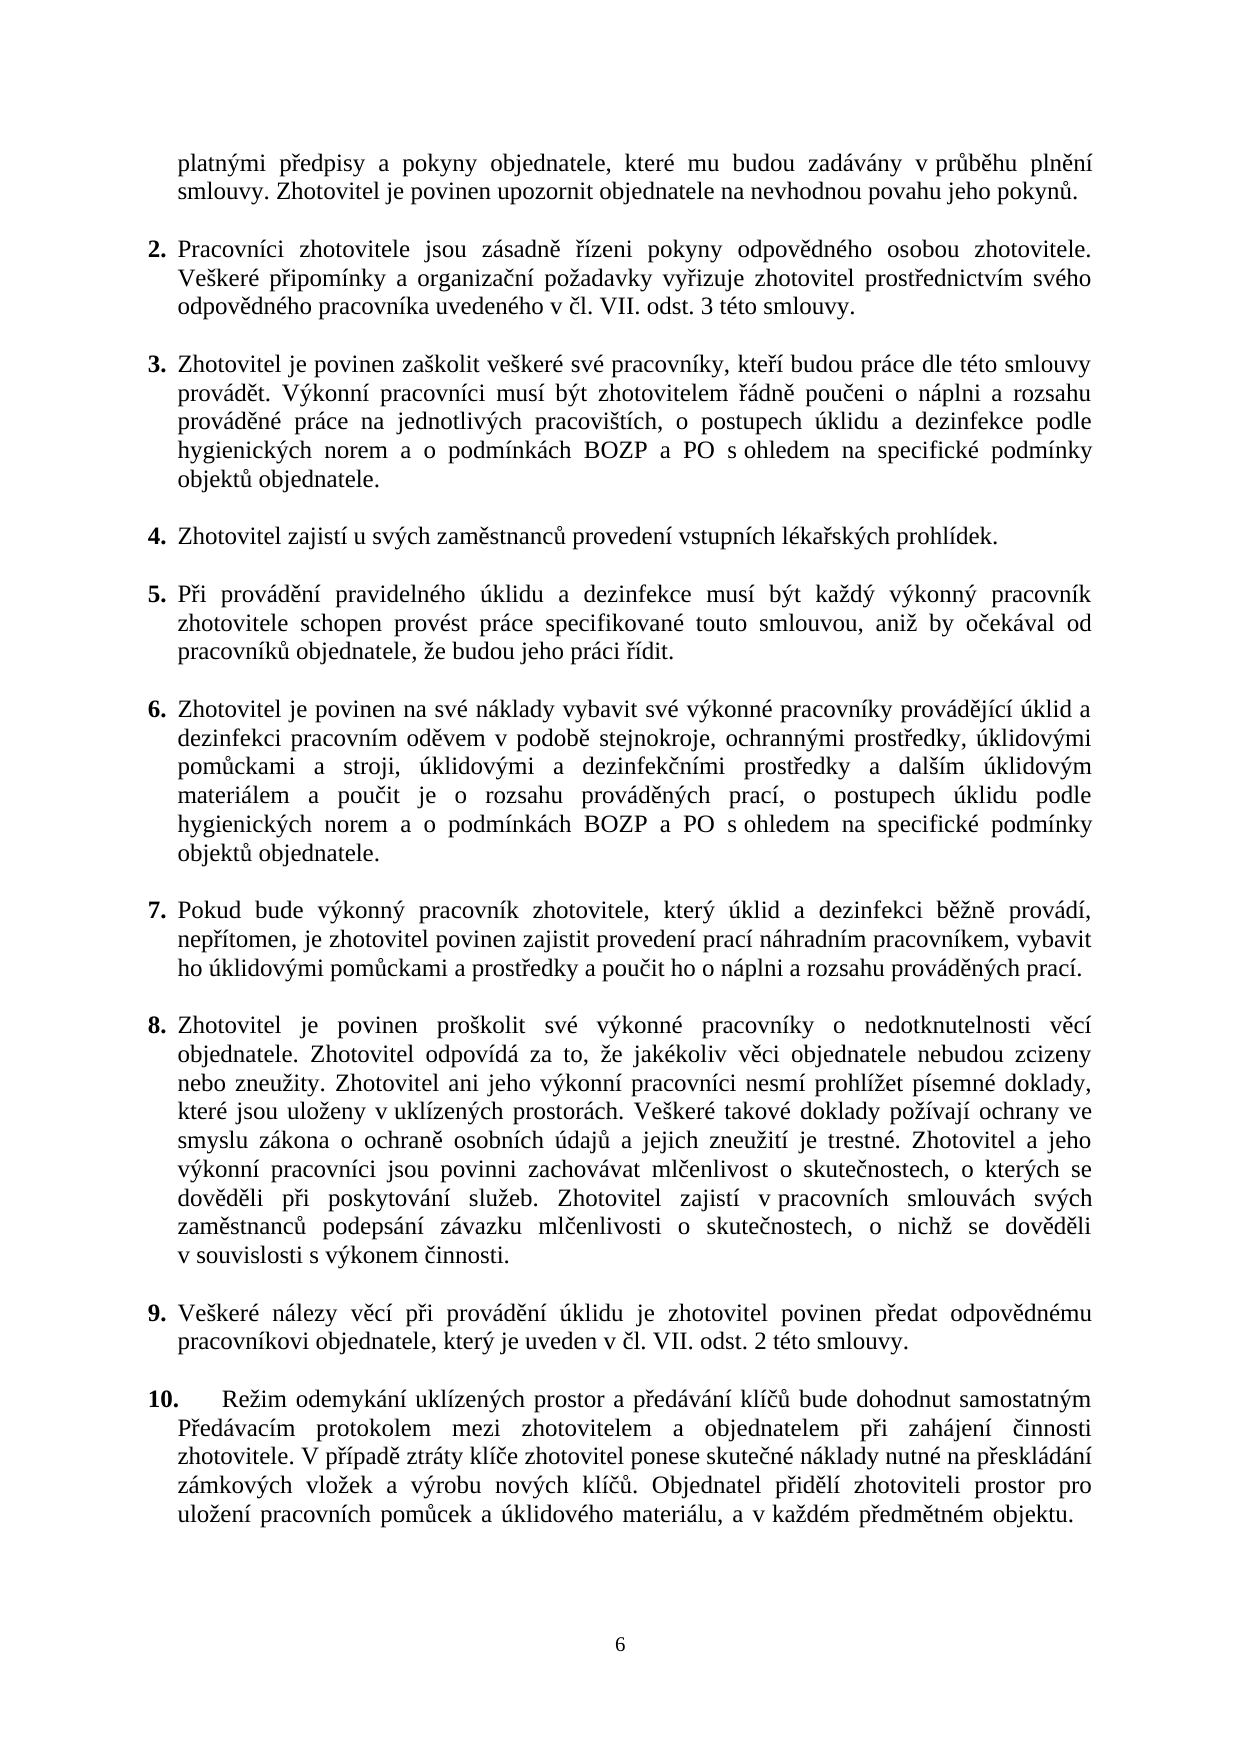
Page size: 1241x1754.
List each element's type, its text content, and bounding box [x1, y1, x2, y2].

list Veškeré nálezy věcí při provádění úklidu je zhotovitel povinen předat odpovědnému pracovníkovi objednatele, který je uveden v čl. VII. odst. 2 této smlouvy. [148, 1298, 1092, 1355]
list Zhotovitel je povinen zaškolit veškeré své pracovníky, kteří budou práce dle této smlouvy provádět. Výkonní pracovníci musí být zhotovitelem řádně poučeni o náplni a rozsahu prováděné práce na jednotlivých pracovištích, o postupech úklidu a dezinfekce podle hygienických norem a o podmínkách BOZP a PO s ohledem na specifické podmínky objektů objednatele. [148, 349, 1092, 493]
list Zhotovitel zajistí u svých zaměstnanců provedení vstupních lékařských prohlídek. [148, 521, 1092, 550]
list Při provádění pravidelného úklidu a dezinfekce musí být každý výkonný pracovník zhotovitele schopen provést práce specifikované touto smlouvou, aniž by očekával od pracovníků objednatele, že budou jeho práci řídit. [148, 579, 1092, 665]
list Zhotovitel je povinen na své náklady vybavit své výkonné pracovníky provádějící úklid a dezinfekci pracovním oděvem v podobě stejnokroje, ochrannými prostředky, úklidovými pomůckami a stroji, úklidovými a dezinfekčními prostředky a dalším úklidovým materiálem a poučit je o rozsahu prováděných prací, o postupech úklidu podle hygienických norem a o podmínkách BOZP a PO s ohledem na specifické podmínky objektů objednatele. [148, 694, 1092, 866]
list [148, 148, 1092, 205]
list Pokud bude výkonný pracovník zhotovitele, který úklid a dezinfekci běžně provádí, nepřítomen, je zhotovitel povinen zajistit provedení prací náhradním pracovníkem, vybavit ho úklidovými pomůckami a prostředky a poučit ho o náplni a rozsahu prováděných prací. [148, 895, 1092, 981]
list Režim odemykání uklízených prostor a předávání klíčů bude dohodnut samostatným Předávacím protokolem mezi zhotovitelem a objednatelem při zahájení činnosti zhotovitele. V případě ztráty klíče zhotovitel ponese skutečné náklady nutné na přeskládání zámkových vložek a výrobu nových klíčů. Objednatel přidělí zhotoviteli prostor pro uložení pracovních pomůcek a úklidového materiálu, a v každém předmětném objektu. [148, 1384, 1092, 1556]
list Zhotovitel je povinen proškolit své výkonné pracovníky o nedotknutelnosti věcí objednatele. Zhotovitel odpovídá za to, že jakékoliv věci objednatele nebudou zcizeny nebo zneužity. Zhotovitel ani jeho výkonní pracovníci nesmí prohlížet písemné doklady, které jsou uloženy v uklízených prostorách. Veškeré takové doklady požívají ochrany ve smyslu zákona o ochraně osobních údajů a jejich zneužití je trestné. Zhotovitel a jeho výkonní pracovníci jsou povinni zachovávat mlčenlivost o skutečnostech, o kterých se dověděli při poskytování služeb. Zhotovitel zajistí v pracovních smlouvách svých zaměstnanců podepsání závazku mlčenlivosti o skutečnostech, o nichž se dověděli v souvislosti s výkonem činnosti. [148, 1010, 1092, 1269]
list Pracovníci zhotovitele jsou zásadně řízeni pokyny odpovědného osobou zhotovitele. Veškeré připomínky a organizační požadavky vyřizuje zhotovitel prostřednictvím svého odpovědného pracovníka uvedeného v čl. VII. odst. 3 této smlouvy. [148, 234, 1092, 320]
